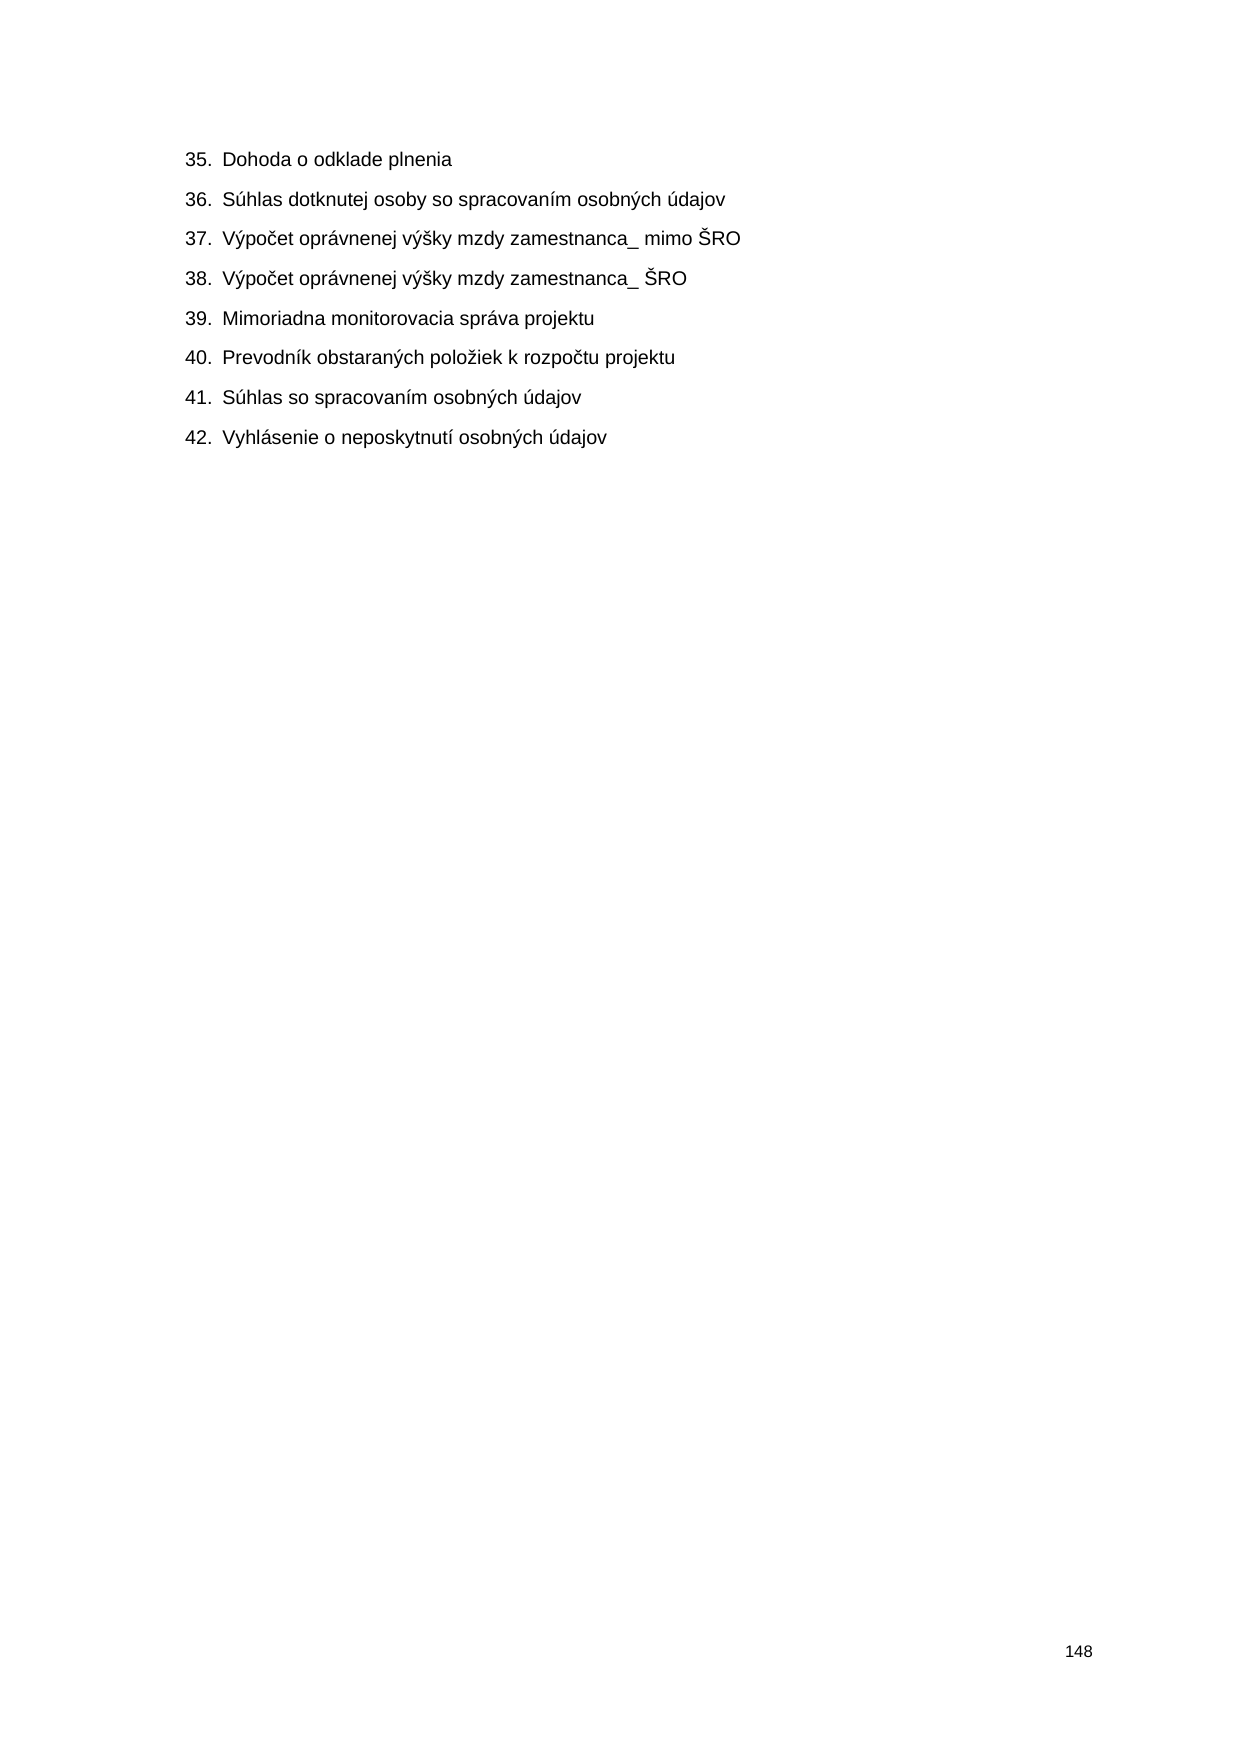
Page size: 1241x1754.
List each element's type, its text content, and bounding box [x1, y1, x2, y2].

list Výpočet oprávnenej výšky mzdy zamestnanca_ mimo ŠRO [185, 227, 1092, 250]
list Mimoriadna monitorovacia správa projektu [185, 306, 1092, 329]
list Prevodník obstaraných položiek k rozpočtu projektu [185, 346, 1092, 369]
list Súhlas so spracovaním osobných údajov [185, 386, 1092, 408]
list Súhlas dotknutej osoby so spracovaním osobných údajov [185, 187, 1092, 210]
list Dohoda o odklade plnenia [185, 148, 1092, 170]
list Výpočet oprávnenej výšky mzdy zamestnanca_ ŠRO [185, 267, 1092, 289]
list Vyhlásenie o neposkytnutí osobných údajov [185, 426, 1092, 448]
